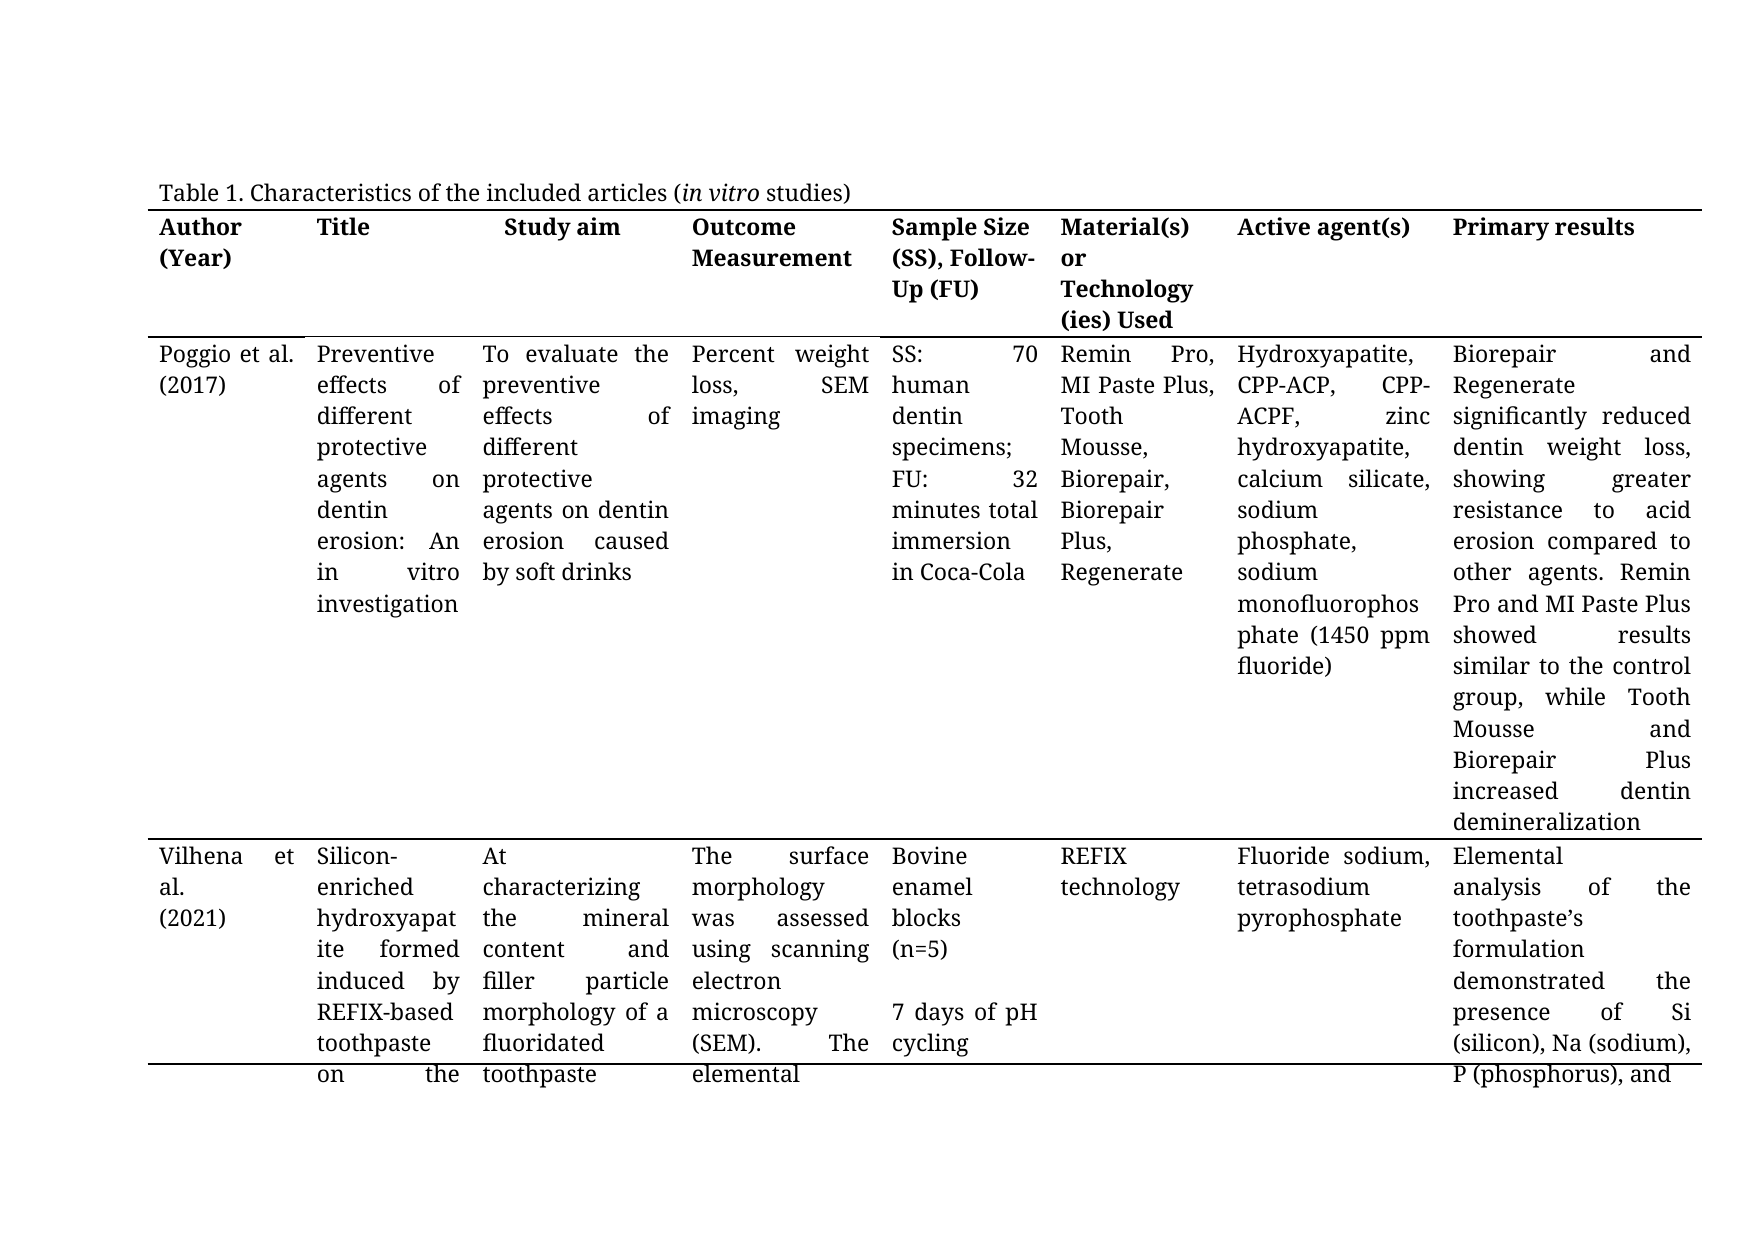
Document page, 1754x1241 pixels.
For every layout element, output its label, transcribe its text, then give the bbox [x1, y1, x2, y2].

table_cell Biorepair and Regenerate significantly reduced dentin weight loss, showing greater resistance to acid erosion compared to other agents. Remin Pro and MI Paste Plus showed results similar to the control group, while Tooth Mousse and Biorepair Plus increased dentin demineralization [1441, 338, 1702, 838]
table_cell Poggio et al. (2017) [148, 338, 305, 838]
table_cell REFIX technology [1049, 840, 1226, 1063]
table_cell Preventive effects of different protective agents on dentin erosion: An in vitro investigation [305, 337, 471, 838]
table_cell Percent weight loss, SEM imaging [680, 337, 880, 838]
table_cell Hydroxyapatite, CPP-ACP, CPP-ACPF, zinc hydroxyapatite, calcium silicate, sodium phosphate, sodium monofluorophosphate (1450 ppm fluoride) [1226, 338, 1441, 838]
table_cell Material(s) or Technology (ies) Used [1049, 211, 1226, 336]
table_cell Outcome Measurement [680, 211, 880, 336]
table_cell Vilhena et al. (2021) [148, 840, 305, 1063]
table_cell Active agent(s) [1226, 211, 1441, 336]
table_cell Bovine enamel blocks (n=5) 7 days of pH cycling [880, 840, 1049, 1063]
table_cell Primary results [1441, 211, 1702, 336]
table_cell At characterizing the mineral content and filler particle morphology of a fluoridated toothpaste containing REFIX technology and the mineral content and the morphology of the enamel surface treated with this product. [471, 840, 680, 1063]
table_cell Silicon-enriched hydroxyapatite formed induced by REFIX-based toothpaste on the enamel surface [305, 840, 471, 1063]
table_cell To evaluate the preventive effects of different protective agents on dentin erosion caused by soft drinks [471, 337, 680, 838]
table_cell Fluoride sodium, tetrasodium pyrophosphate [1226, 840, 1441, 1063]
table_cell Sample Size (SS), Follow-Up (FU) [880, 211, 1049, 336]
table_cell The surface morphology was assessed using scanning electron microscopy (SEM). The elemental analyses were performed using an energy-dispersive X-ray spectrometer (EDS). [680, 840, 880, 1063]
table_cell SS: 70 human dentin specimens; FU: 32 minutes total immersion in Coca-Cola [880, 338, 1049, 838]
table_cell Elemental analysis of the toothpaste’s formulation demonstrated the presence of Si (silicon), Na (sodium), P (phosphorus), and F (fluorine), among others. We also detected a mineral layer that had formed on the treated enamel surface; the layer had a consistent uniform thickness of ~14 μm. [1441, 840, 1702, 1063]
table_cell Title [305, 211, 493, 336]
table_header Table 1. Characteristics of the included articles (in vitro studies) [148, 177, 1702, 208]
table_cell Study aim [493, 211, 680, 336]
table_cell Remin Pro, MI Paste Plus, Tooth Mousse, Biorepair, Biorepair Plus, Regenerate [1049, 338, 1226, 838]
table_cell Author (Year) [148, 211, 305, 336]
